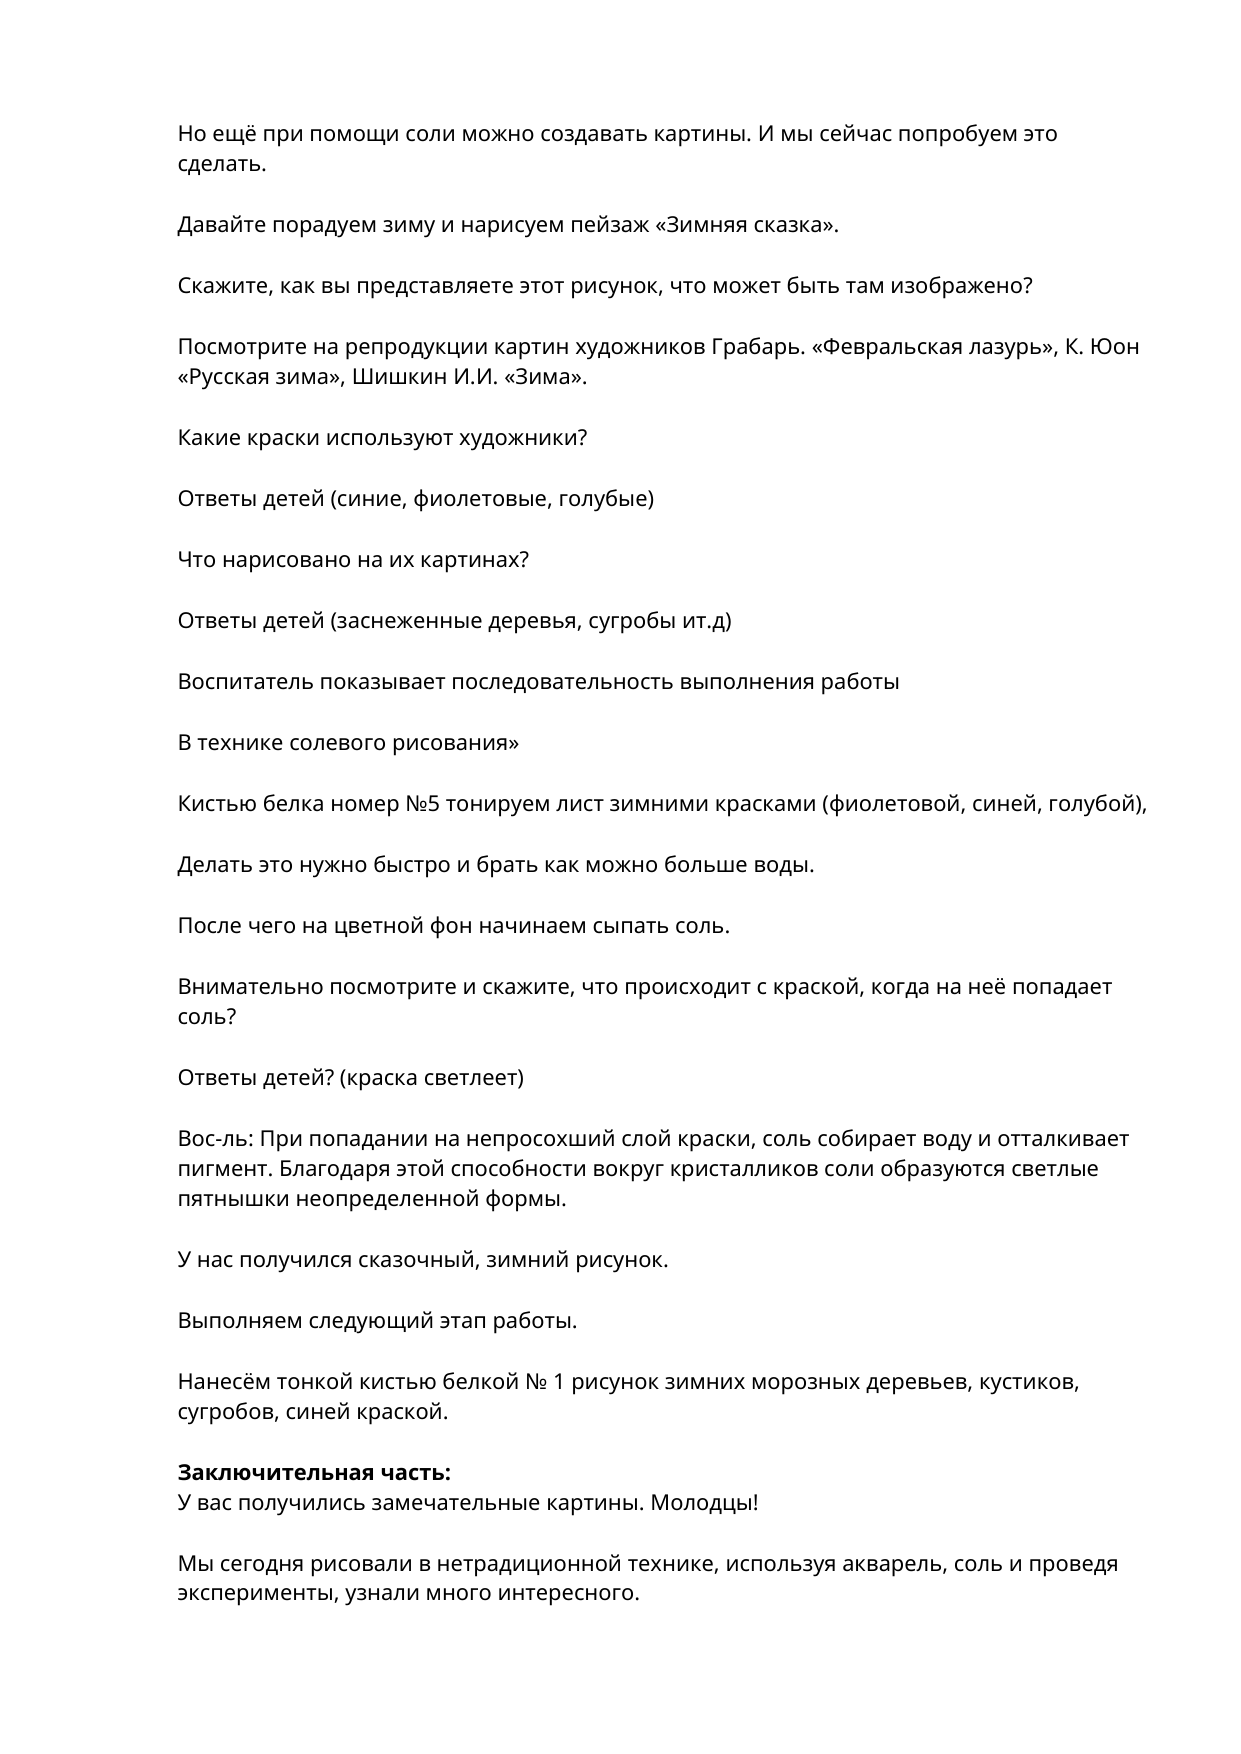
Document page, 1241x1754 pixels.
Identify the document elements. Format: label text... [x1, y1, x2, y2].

text Давайте порадуем зиму и нарисуем пейзаж «Зимняя сказка». [177, 209, 1152, 239]
text Кистью белка номер №5 тонируем лист зимними красками (фиолетовой, синей, голубой), [177, 788, 1152, 818]
text Какие краски используют художники? [177, 422, 1152, 452]
text Ответы детей? (краска светлеет) [177, 1062, 1152, 1092]
text Мы сегодня рисовали в нетрадиционной технике, используя акварель, соль и проведя эксперименты, узнали много интересного. [177, 1547, 1152, 1607]
text Воспитатель показывает последовательность выполнения работы [177, 666, 1152, 696]
text После чего на цветной фон начинаем сыпать соль. [177, 910, 1152, 940]
text Заключительная часть: [177, 1457, 1152, 1486]
text У нас получился сказочный, зимний рисунок. [177, 1244, 1152, 1273]
text Ответы детей (заснеженные деревья, сугробы ит.д) [177, 605, 1152, 635]
text Внимательно посмотрите и скажите, что происходит с краской, когда на неё попадает соль? [177, 971, 1152, 1031]
text У вас получились замечательные картины. Молодцы! [177, 1486, 1152, 1516]
text Делать это нужно быстро и брать как можно больше воды. [177, 849, 1152, 879]
text Скажите, как вы представляете этот рисунок, что может быть там изображено? [177, 270, 1152, 300]
text Но ещё при помощи соли можно создавать картины. И мы сейчас попробуем это сделать. [177, 118, 1152, 178]
text Что нарисовано на их картинах? [177, 544, 1152, 574]
text Выполняем следующий этап работы. [177, 1305, 1152, 1334]
text Ответы детей (синие, фиолетовые, голубые) [177, 483, 1152, 513]
text В технике солевого рисования» [177, 727, 1152, 757]
text Нанесём тонкой кистью белкой № 1 рисунок зимних морозных деревьев, кустиков, сугробов, синей краской. [177, 1366, 1152, 1425]
text Посмотрите на репродукции картин художников Грабарь. «Февральская лазурь», К. Юон «Русская зима», Шишкин И.И. «Зима». [177, 331, 1152, 391]
text Вос-ль: При попадании на непросохший слой краски, соль собирает воду и отталкивает пигмент. Благодаря этой способности вокруг кристалликов соли образуются светлые пятнышки неопределенной формы. [177, 1123, 1152, 1212]
